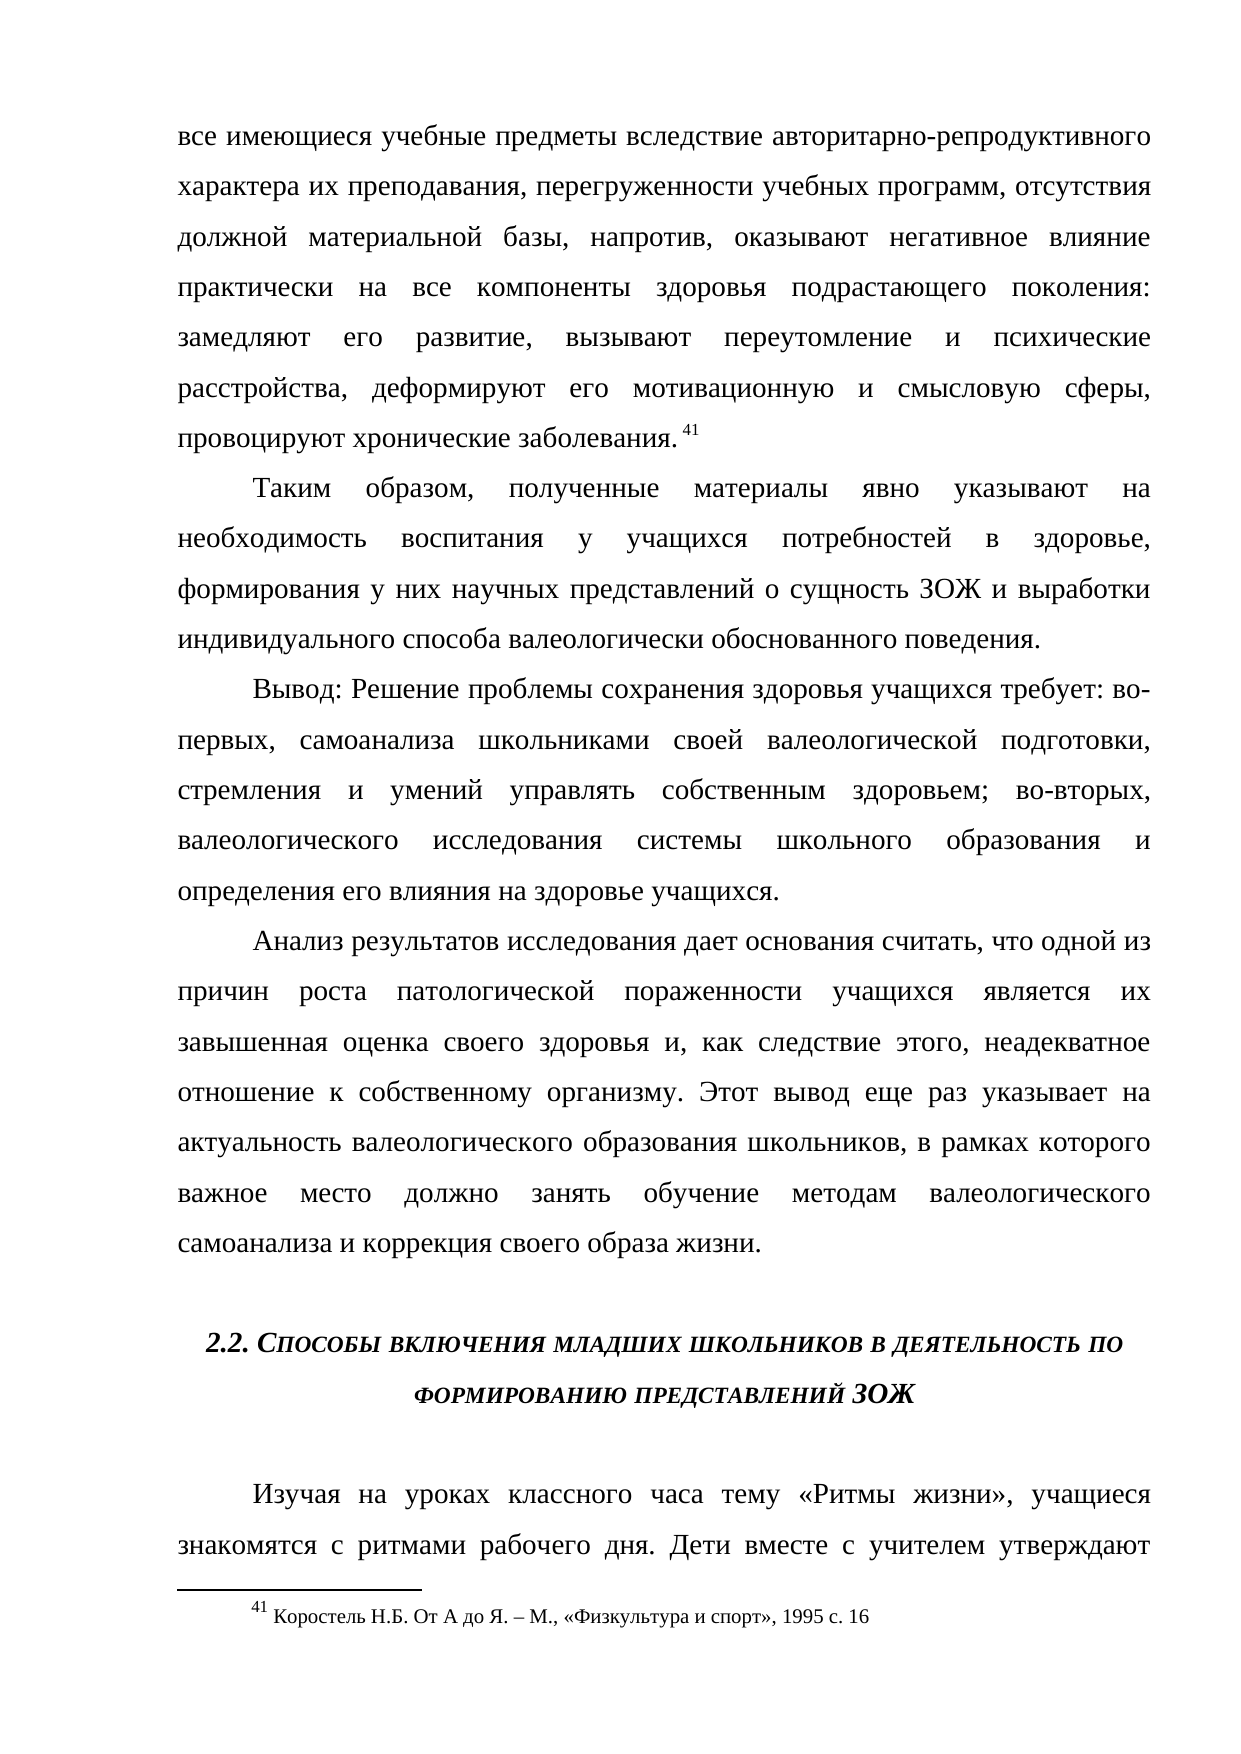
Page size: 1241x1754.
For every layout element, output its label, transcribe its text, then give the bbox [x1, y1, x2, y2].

text Таким образом, полученные материалы явно указывают на необходимость воспитания у учащихся потребностей в здоровье, формирования у них научных представлений о сущность ЗОЖ и выработки индивидуального способа валеологически обоснованного поведения. [177, 470, 1152, 655]
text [177, 118, 1152, 453]
text Вывод: Решение проблемы сохранения здоровья учащихся требует: во-первых, самоанализа школьниками своей валеологической подготовки, стремления и умений управлять собственным здоровьем; во-вторых, валеологического исследования системы школьного образования и определения его влияния на здоровье учащихся. [177, 672, 1152, 906]
text Анализ результатов исследования дает основания считать, что одной из причин роста патологической пораженности учащихся является их завышенная оценка своего здоровья и, как следствие этого, неадекватное отношение к собственному организму. Этот вывод еще раз указывает на актуальность валеологического образования школьников, в рамках которого важное место должно занять обучение методам валеологического самоанализа и коррекция своего образа жизни. [177, 923, 1152, 1258]
subtitle 2.2. Способы включения младших школьников в деятельность по формированию представлений ЗОЖ [177, 1326, 1152, 1409]
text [177, 1477, 1152, 1560]
